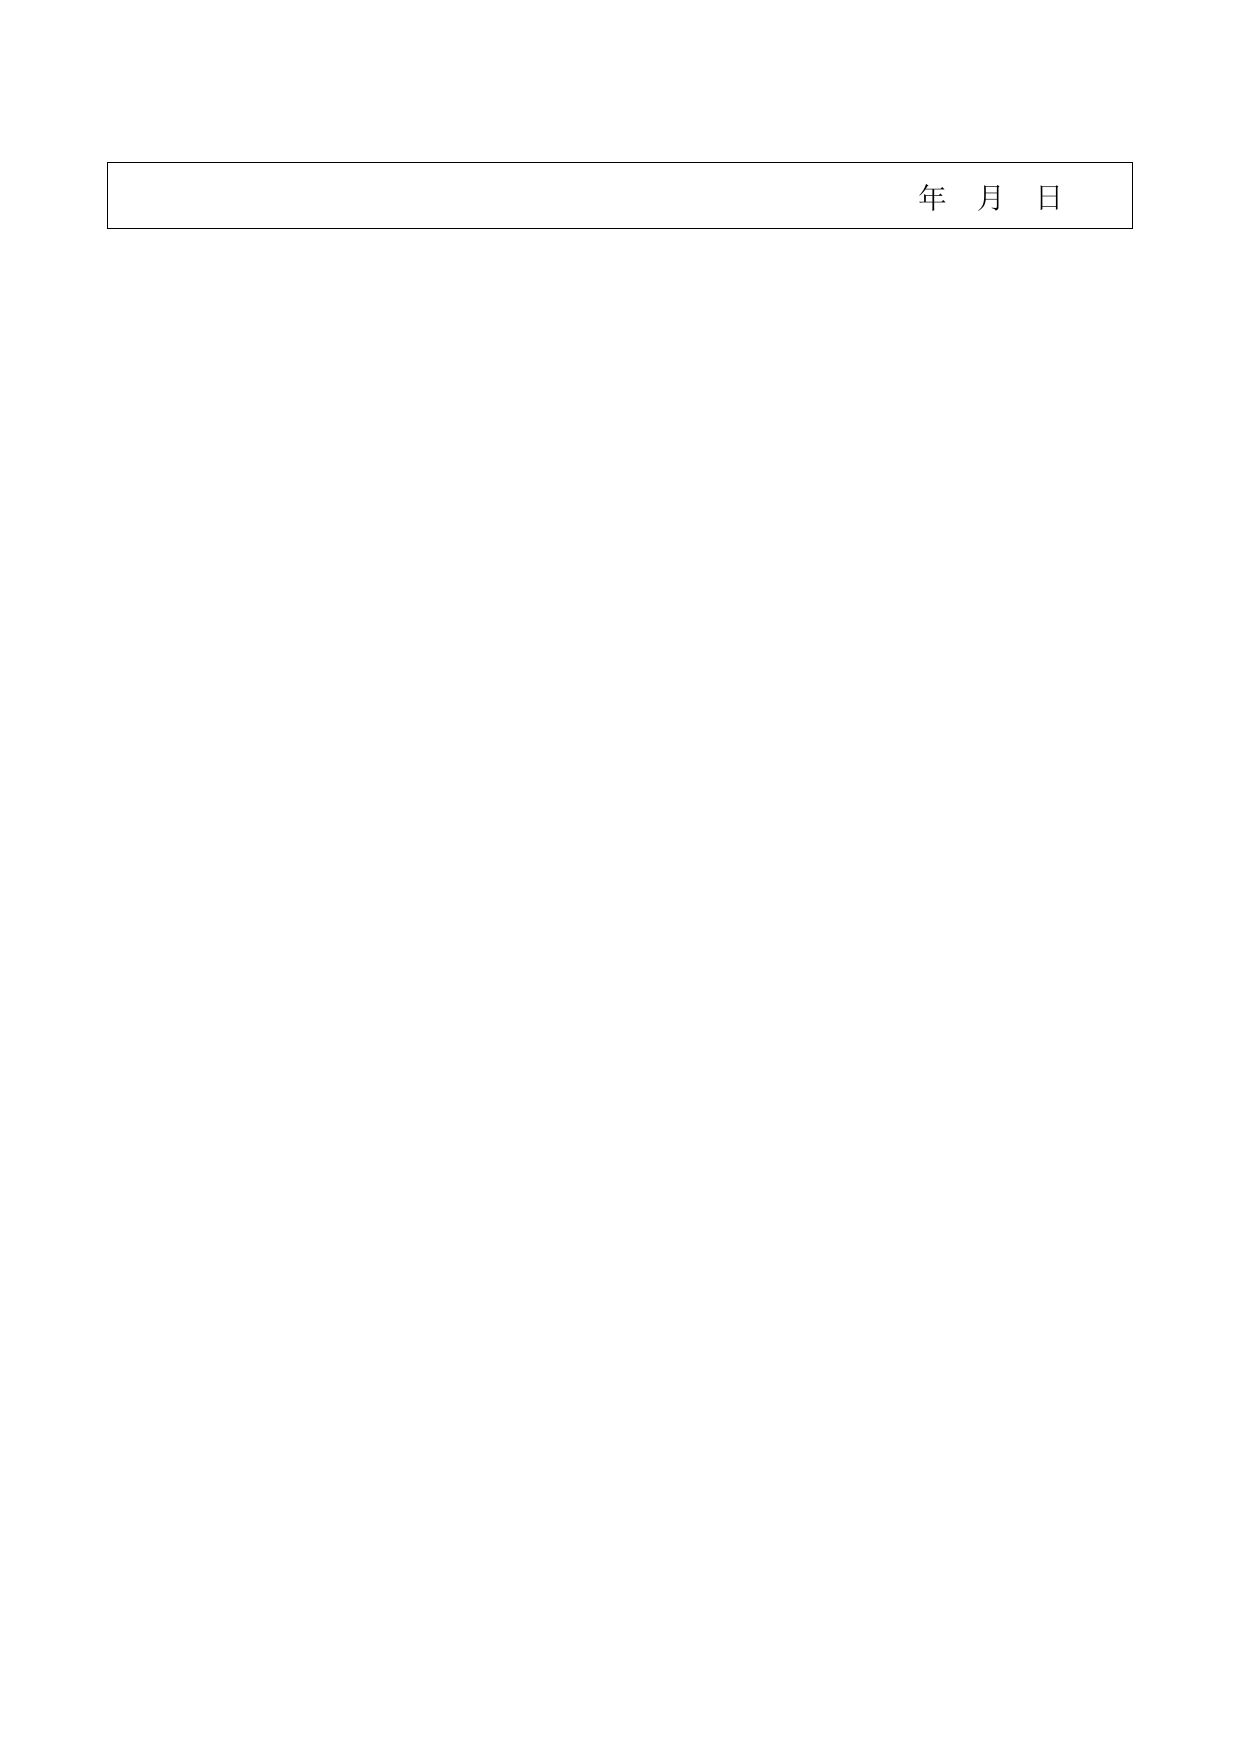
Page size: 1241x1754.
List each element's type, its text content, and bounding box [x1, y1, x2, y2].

table_cell 校团委意见 盖章： 年 月 日 [108, 163, 1132, 228]
